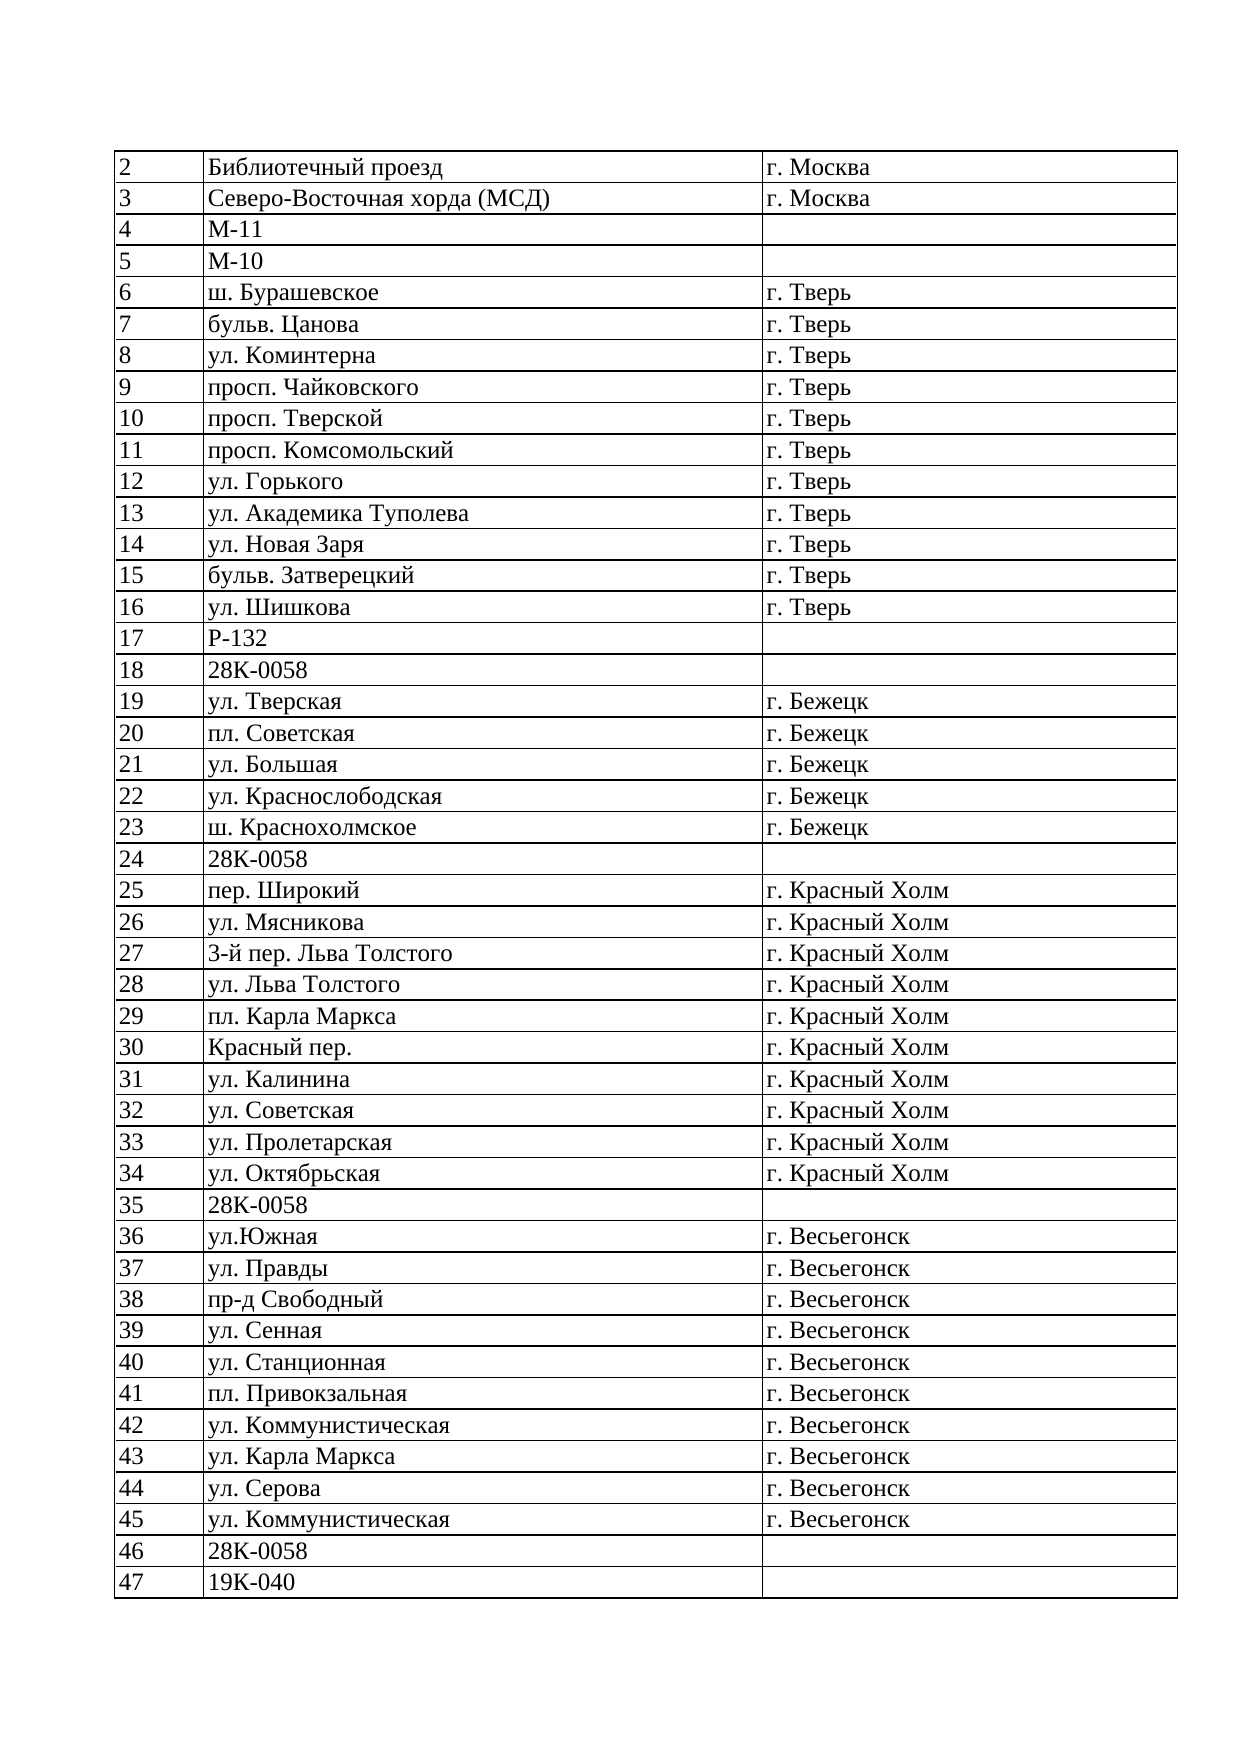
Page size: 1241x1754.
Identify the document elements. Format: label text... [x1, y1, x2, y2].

table_cell 28К-0058 [204, 844, 762, 873]
table_cell 14 [115, 529, 203, 559]
table_cell 20 [115, 717, 203, 748]
table_cell 8 [115, 340, 203, 370]
table_cell просп. Комсомольский [204, 435, 762, 464]
table_cell г. Весьегонск [763, 1220, 1177, 1251]
table_cell г. Красный Холм [763, 1125, 1177, 1157]
table_cell г. Весьегонск [763, 1471, 1177, 1503]
table_cell ул. Карла Маркса [204, 1441, 762, 1471]
table_cell [763, 1534, 1177, 1566]
table_cell [763, 653, 1177, 685]
table_cell ш. Бурашевское [204, 277, 762, 307]
table_cell просп. Тверской [204, 403, 762, 433]
table_cell [763, 213, 1177, 244]
table_cell 41 [115, 1378, 203, 1408]
table_cell г. Красный Холм [763, 1062, 1177, 1094]
table_cell 27 [115, 938, 203, 968]
table_cell г. Тверь [763, 370, 1177, 402]
table_cell 4 [115, 214, 203, 244]
table_cell г. Красный Холм [763, 999, 1177, 1031]
table_cell 23 [115, 812, 203, 842]
table_cell [763, 842, 1177, 873]
table_cell 16 [115, 591, 203, 622]
table_cell ул. Коммунистическая [204, 1504, 762, 1534]
table_cell 28К-0058 [204, 1536, 762, 1566]
table_cell 19К-040 [204, 1567, 762, 1597]
table_cell г. Бежецк [763, 748, 1177, 779]
table_cell г. Весьегонск [763, 1345, 1177, 1377]
table_cell Северо-Восточная хорда (МСД) [204, 183, 762, 213]
table_cell г. Тверь [763, 528, 1177, 559]
table_cell ул. Мясникова [204, 907, 762, 936]
table_cell г. Весьегонск [763, 1377, 1177, 1408]
table_cell г. Весьегонск [763, 1408, 1177, 1440]
table_cell г. Тверь [763, 402, 1177, 433]
table_cell 46 [115, 1535, 203, 1566]
table_cell г. Красный Холм [763, 936, 1177, 968]
table_cell 37 [115, 1252, 203, 1282]
table_cell 47 [115, 1567, 203, 1597]
table_cell г. Красный Холм [763, 1031, 1177, 1062]
table_cell 19 [115, 686, 203, 716]
table_cell 35 [115, 1189, 203, 1219]
table_cell [763, 622, 1177, 653]
table_cell 10 [115, 403, 203, 433]
table_cell г. Тверь [763, 590, 1177, 622]
table_cell Красный пер. [204, 1032, 762, 1062]
table_cell ул. Тверская [204, 686, 762, 716]
table_cell г. Красный Холм [763, 874, 1177, 905]
table_cell г. Тверь [763, 496, 1177, 527]
table_cell ул. Серова [204, 1473, 762, 1503]
table_cell г. Бежецк [763, 716, 1177, 748]
table_cell [763, 244, 1177, 276]
table_cell 38 [115, 1284, 203, 1314]
table_cell ул. Коминтерна [204, 340, 762, 370]
table_cell г. Весьегонск [763, 1503, 1177, 1534]
table_cell [763, 1566, 1177, 1597]
table_cell г. Тверь [763, 559, 1177, 590]
table_cell ул. Большая [204, 749, 762, 779]
table_cell ул. Сенная [204, 1316, 762, 1345]
table_cell 44 [115, 1472, 203, 1503]
table_cell 33 [115, 1126, 203, 1157]
table_cell М-10 [204, 246, 762, 276]
table_cell г. Тверь [763, 339, 1177, 370]
table_cell [763, 1188, 1177, 1219]
table_cell просп. Чайковского [204, 372, 762, 402]
table_cell г. Весьегонск [763, 1251, 1177, 1282]
table_cell г. Весьегонск [763, 1314, 1177, 1345]
table_cell г. Красный Холм [763, 905, 1177, 936]
table_cell бульв. Затверецкий [204, 561, 762, 590]
table_cell 9 [115, 371, 203, 402]
table_cell г. Тверь [763, 307, 1177, 339]
table_cell 36 [115, 1221, 203, 1251]
table_cell 6 [115, 277, 203, 307]
table_cell Библиотечный проезд [204, 152, 762, 181]
table_cell 32 [115, 1095, 203, 1125]
table_cell бульв. Цанова [204, 309, 762, 339]
table_cell ул. Правды [204, 1253, 762, 1282]
table_cell 21 [115, 749, 203, 779]
table_cell ул. Новая Заря [204, 529, 762, 559]
table_cell 31 [115, 1063, 203, 1094]
table_cell 28 [115, 969, 203, 999]
table_cell 12 [115, 466, 203, 496]
table_cell пр-д Свободный [204, 1284, 762, 1314]
table_cell ул. Краснослободская [204, 781, 762, 811]
table_cell г. Тверь [763, 276, 1177, 307]
table_cell 28К-0058 [204, 1190, 762, 1219]
table_cell 45 [115, 1504, 203, 1534]
table_cell ш. Краснохолмское [204, 812, 762, 842]
table_cell г. Весьегонск [763, 1283, 1177, 1314]
table_cell 13 [115, 497, 203, 527]
table_cell 42 [115, 1409, 203, 1440]
table_cell 34 [115, 1158, 203, 1188]
table_cell г. Москва [763, 181, 1177, 213]
table_cell 40 [115, 1346, 203, 1377]
table_cell ул. Калинина [204, 1064, 762, 1094]
table_cell 3-й пер. Льва Толстого [204, 938, 762, 968]
table_cell ул. Шишкова [204, 592, 762, 622]
table_cell 28К-0058 [204, 655, 762, 685]
table_cell 2 [115, 152, 203, 181]
table_cell 11 [115, 434, 203, 464]
table_cell 30 [115, 1032, 203, 1062]
table_cell ул. Октябрьская [204, 1158, 762, 1188]
table_cell г. Красный Холм [763, 1157, 1177, 1188]
table_cell 18 [115, 654, 203, 685]
table_cell ул. Горького [204, 466, 762, 496]
table_cell 25 [115, 875, 203, 905]
table_cell 5 [115, 245, 203, 276]
table_cell 26 [115, 906, 203, 936]
table_cell пер. Широкий [204, 875, 762, 905]
table_cell пл. Советская [204, 718, 762, 748]
table_cell г. Тверь [763, 465, 1177, 496]
table_cell пл. Привокзальная [204, 1378, 762, 1408]
table_cell М-11 [204, 215, 762, 244]
table_cell 3 [115, 183, 203, 213]
table_cell г. Красный Холм [763, 1094, 1177, 1125]
table_cell 15 [115, 560, 203, 590]
table_cell ул. Станционная [204, 1347, 762, 1377]
table_cell 24 [115, 843, 203, 873]
table_cell пл. Карла Маркса [204, 1001, 762, 1031]
table_cell 29 [115, 1000, 203, 1031]
table_cell 7 [115, 308, 203, 339]
table_cell г. Красный Холм [763, 968, 1177, 999]
table_cell 43 [115, 1441, 203, 1471]
table_cell ул.Южная [204, 1221, 762, 1251]
table_cell ул. Пролетарская [204, 1127, 762, 1157]
table_cell Р-132 [204, 623, 762, 653]
table_cell ул. Коммунистическая [204, 1410, 762, 1440]
table_cell г. Бежецк [763, 779, 1177, 811]
table_cell г. Бежецк [763, 685, 1177, 716]
table_cell г. Тверь [763, 433, 1177, 464]
table_cell ул. Льва Толстого [204, 970, 762, 999]
table_cell ул. Академика Туполева [204, 498, 762, 527]
table_cell г. Бежецк [763, 811, 1177, 842]
table_cell 39 [115, 1315, 203, 1345]
table_cell г. Москва [763, 152, 1177, 181]
table_cell ул. Советская [204, 1095, 762, 1125]
table_cell 22 [115, 780, 203, 811]
table_cell 17 [115, 623, 203, 653]
table_cell г. Весьегонск [763, 1440, 1177, 1471]
